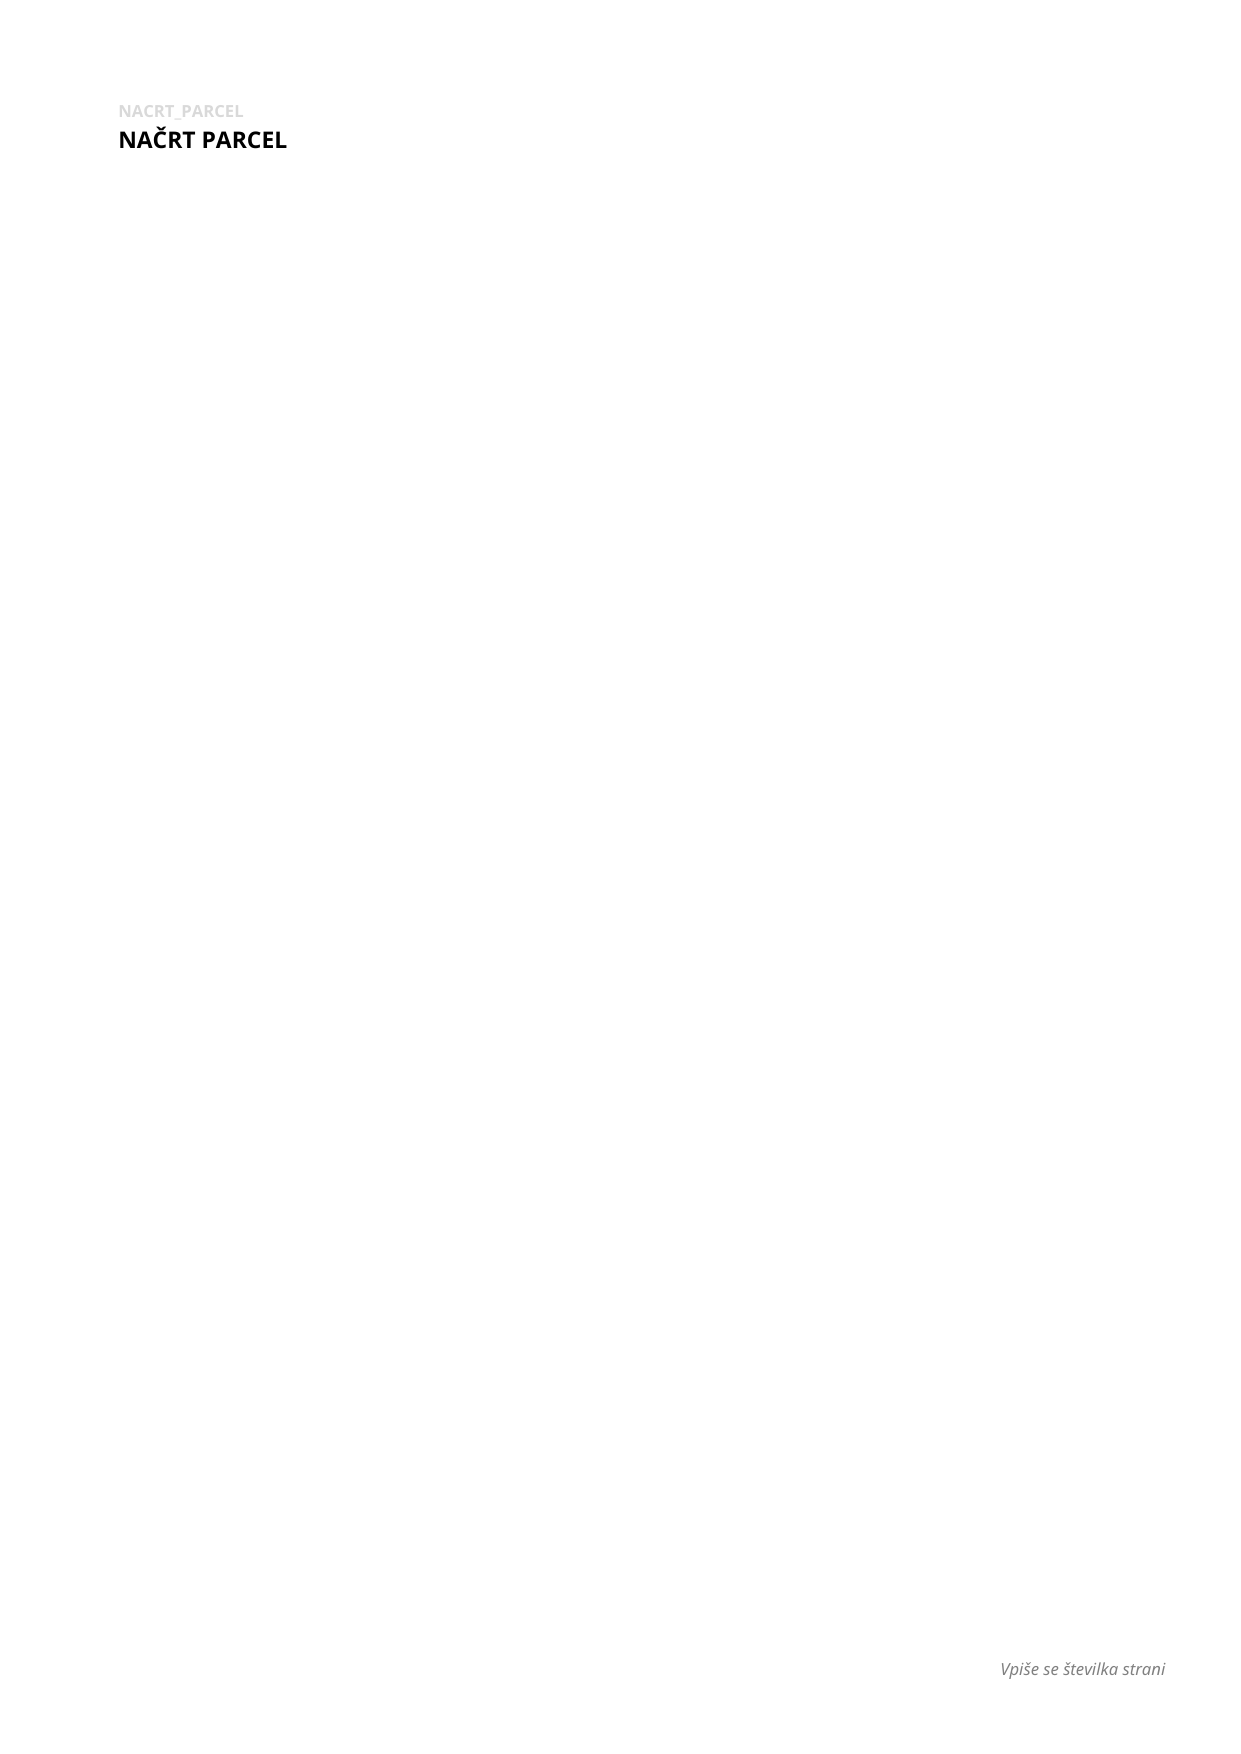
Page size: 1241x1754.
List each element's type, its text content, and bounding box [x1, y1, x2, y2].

text NAČRT PARCEL [118, 124, 1165, 156]
subtitle NACRT_PARCEL [118, 100, 1165, 123]
